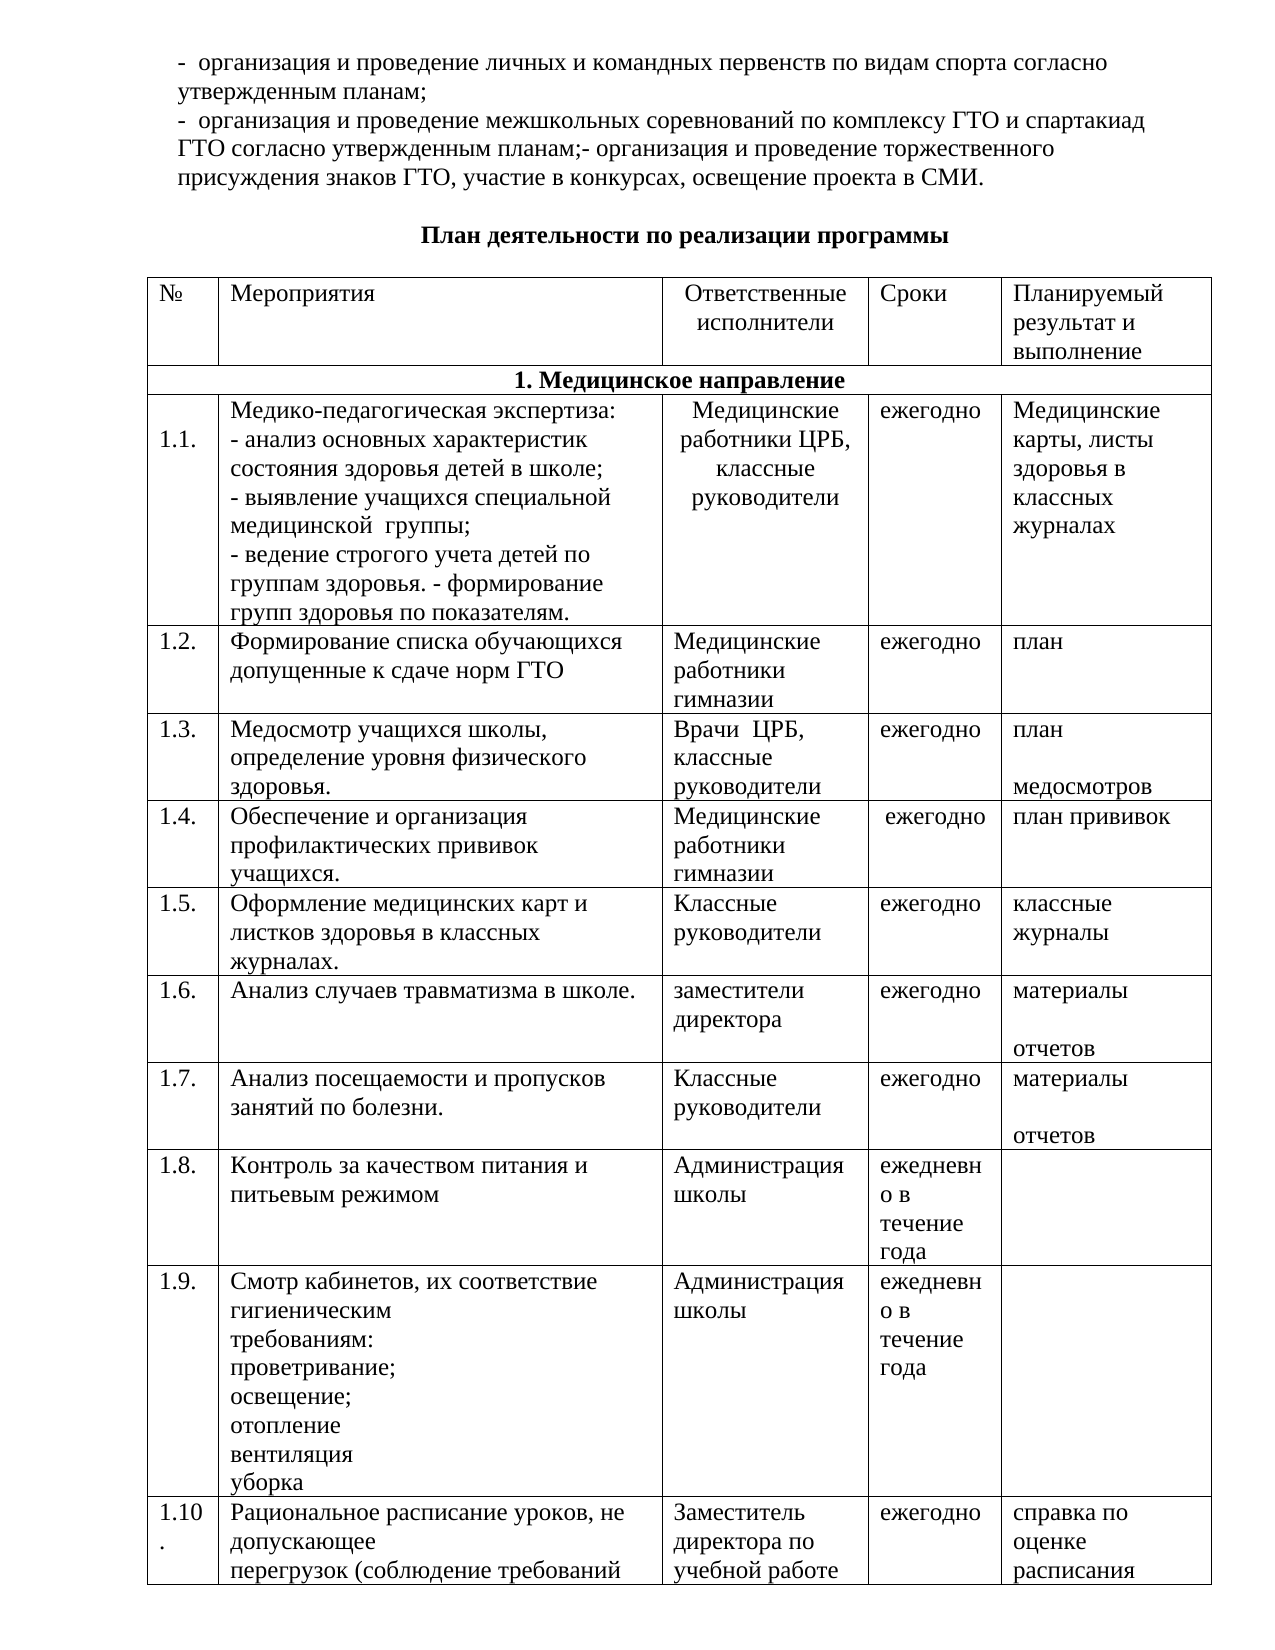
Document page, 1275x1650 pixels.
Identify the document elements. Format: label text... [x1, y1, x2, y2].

table_cell 1.3. [148, 714, 218, 800]
table_cell ежегодно [869, 395, 1001, 625]
table_cell Медицинские работники гимназии [663, 801, 868, 887]
table_cell 1. Медицинское направление [148, 366, 1211, 394]
table_cell 1.4. [148, 801, 218, 887]
table_cell Медосмотр учащихся школы, определение уровня физического здоровья. [219, 714, 662, 800]
table_cell 1.7. [148, 1063, 218, 1149]
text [177, 47, 1186, 105]
table_cell классные журналы [1002, 888, 1211, 974]
table_cell ежегодно [869, 888, 1001, 974]
table_header Ответственные исполнители [663, 278, 868, 364]
table_header Планируемый результат и выполнение [1002, 278, 1211, 364]
table_cell Классные руководители [663, 888, 868, 974]
table_cell Медико-педагогическая экспертиза: - анализ основных характеристик состояния здоровья детей в школе; - выявление учащихся специальной медицинской группы; - ведение строгого учета детей по группам здоровья. - формирование групп здоровья по показателям. [219, 395, 662, 625]
table_cell Классные руководители [663, 1063, 868, 1149]
table_cell заместители директора [663, 976, 868, 1062]
table_cell [1002, 1150, 1211, 1265]
table_cell 1.5. [148, 888, 218, 974]
table_cell ежегодно [869, 976, 1001, 1062]
table_cell ежегодно [869, 801, 1001, 887]
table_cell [1002, 1497, 1211, 1583]
table_header Мероприятия [219, 278, 662, 364]
table_cell Медицинские работники гимназии [663, 626, 868, 713]
table_cell Оформление медицинских карт и листков здоровья в классных журналах. [219, 888, 662, 974]
table_header № [148, 278, 218, 364]
table_cell Администрация школы [663, 1150, 868, 1265]
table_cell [219, 1497, 662, 1583]
table_cell ежегодно [869, 714, 1001, 800]
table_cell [663, 1497, 868, 1583]
table_cell 1.8. [148, 1150, 218, 1265]
table_cell материалы отчетов [1002, 1063, 1211, 1149]
table_cell 1.6. [148, 976, 218, 1062]
table_cell Анализ случаев травматизма в школе. [219, 976, 662, 1062]
text План деятельности по реализации программы [177, 220, 1186, 248]
table_cell план медосмотров [1002, 714, 1211, 800]
table_cell Администрация школы [663, 1266, 868, 1496]
table_cell 1.10. [148, 1497, 218, 1583]
table_cell [1002, 1266, 1211, 1496]
table_cell Медицинские работники ЦРБ, классные руководители [663, 395, 868, 625]
table_cell Формирование списка обучающихся допущенные к сдаче норм ГТО [219, 626, 662, 713]
table_cell план прививок [1002, 801, 1211, 887]
table_cell ежегодно [869, 1497, 1001, 1583]
table_cell Смотр кабинетов, их соответствие гигиеническим требованиям: проветривание; освещение; отопление вентиляция уборка [219, 1266, 662, 1496]
table_cell ежегодно [869, 626, 1001, 713]
table_cell 1.2. [148, 626, 218, 713]
table_cell 1.9. [148, 1266, 218, 1496]
table_cell Контроль за качеством питания и питьевым режимом [219, 1150, 662, 1265]
table_cell ежедневно в течение года [869, 1266, 1001, 1496]
table_cell ежедневно в течение года [869, 1150, 1001, 1265]
table_cell 1.1. [148, 395, 218, 625]
table_cell план [1002, 626, 1211, 713]
table_header Сроки [869, 278, 1001, 364]
table_cell Врачи ЦРБ, классные руководители [663, 714, 868, 800]
table_cell Анализ посещаемости и пропусков занятий по болезни. [219, 1063, 662, 1149]
table_cell Медицинские карты, листы здоровья в классных журналах [1002, 395, 1211, 625]
table_cell материалы отчетов [1002, 976, 1211, 1062]
table_cell Обеспечение и организация профилактических прививок учащихся. [219, 801, 662, 887]
table_cell ежегодно [869, 1063, 1001, 1149]
